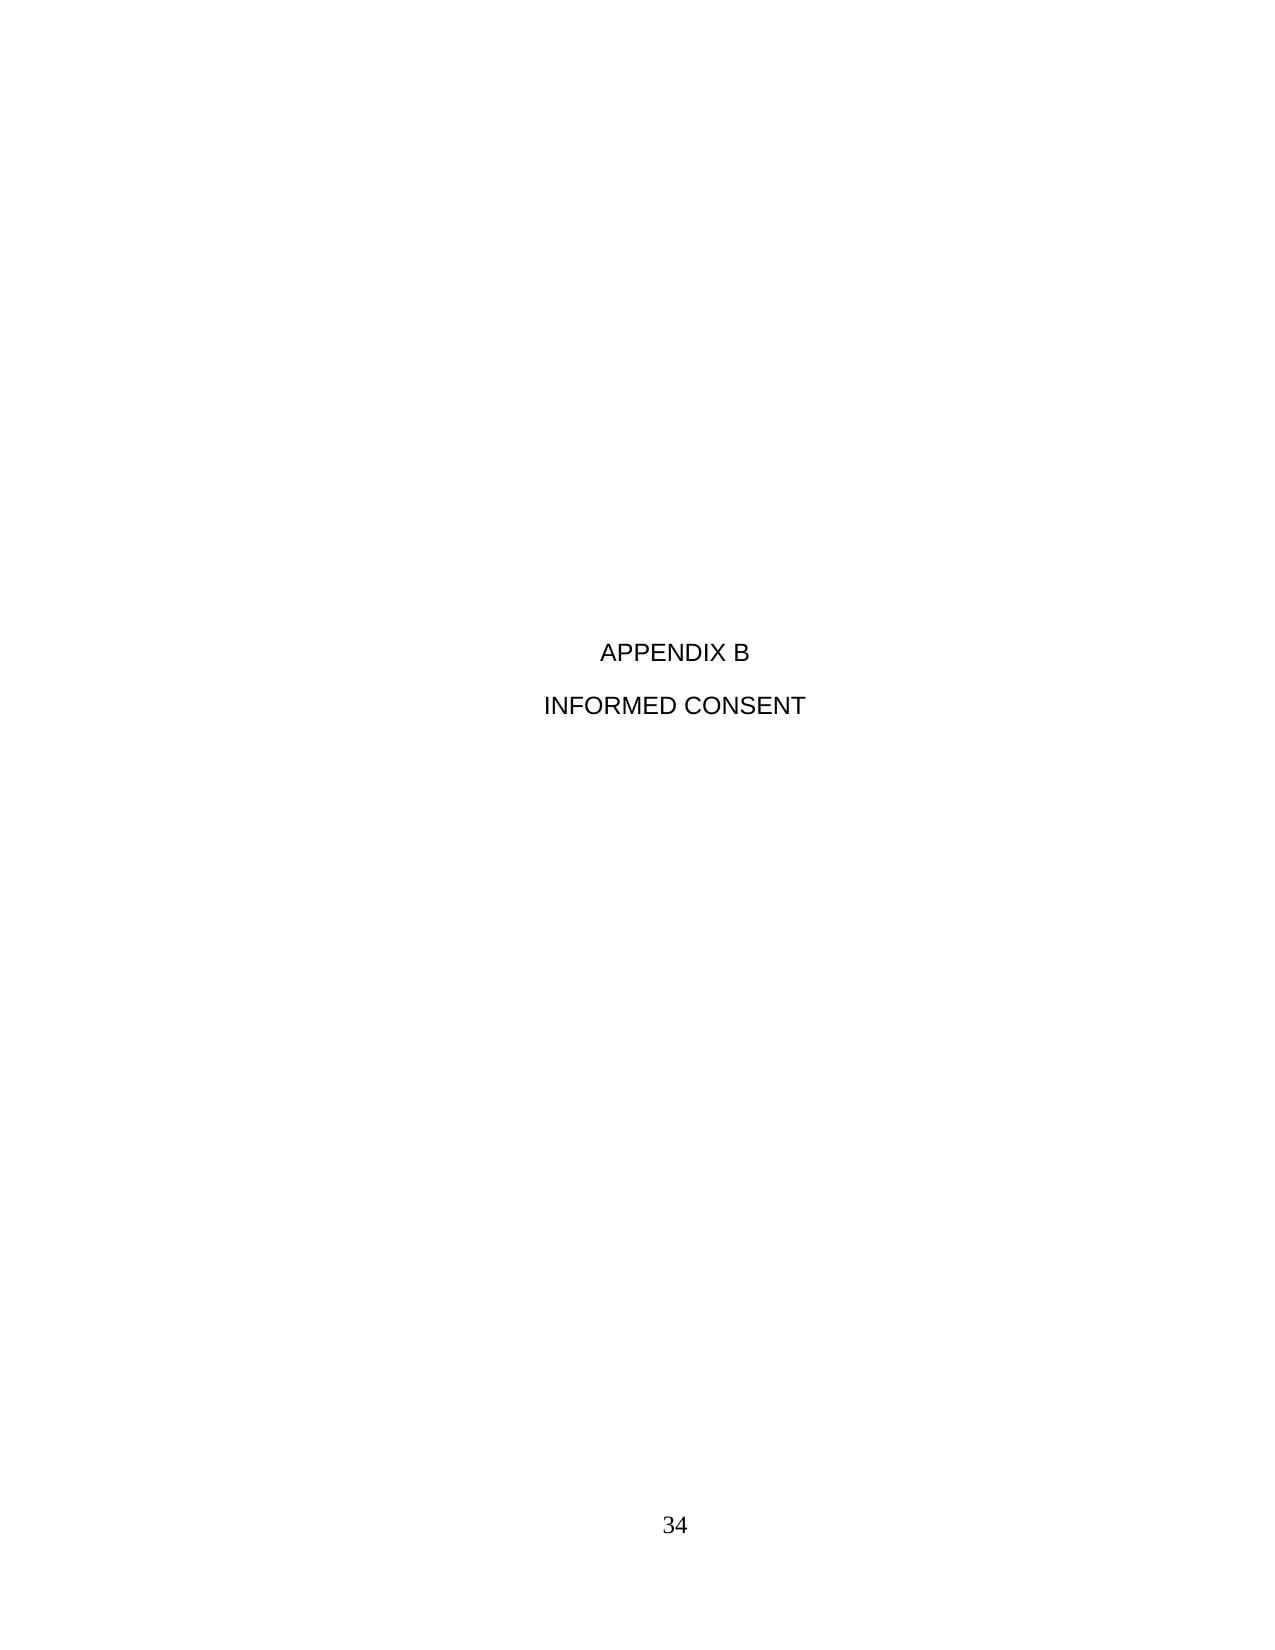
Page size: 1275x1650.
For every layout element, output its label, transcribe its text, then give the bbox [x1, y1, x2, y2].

text INFORMED CONSENT [225, 691, 1125, 720]
subtitle APPENDIX B [225, 637, 1125, 666]
